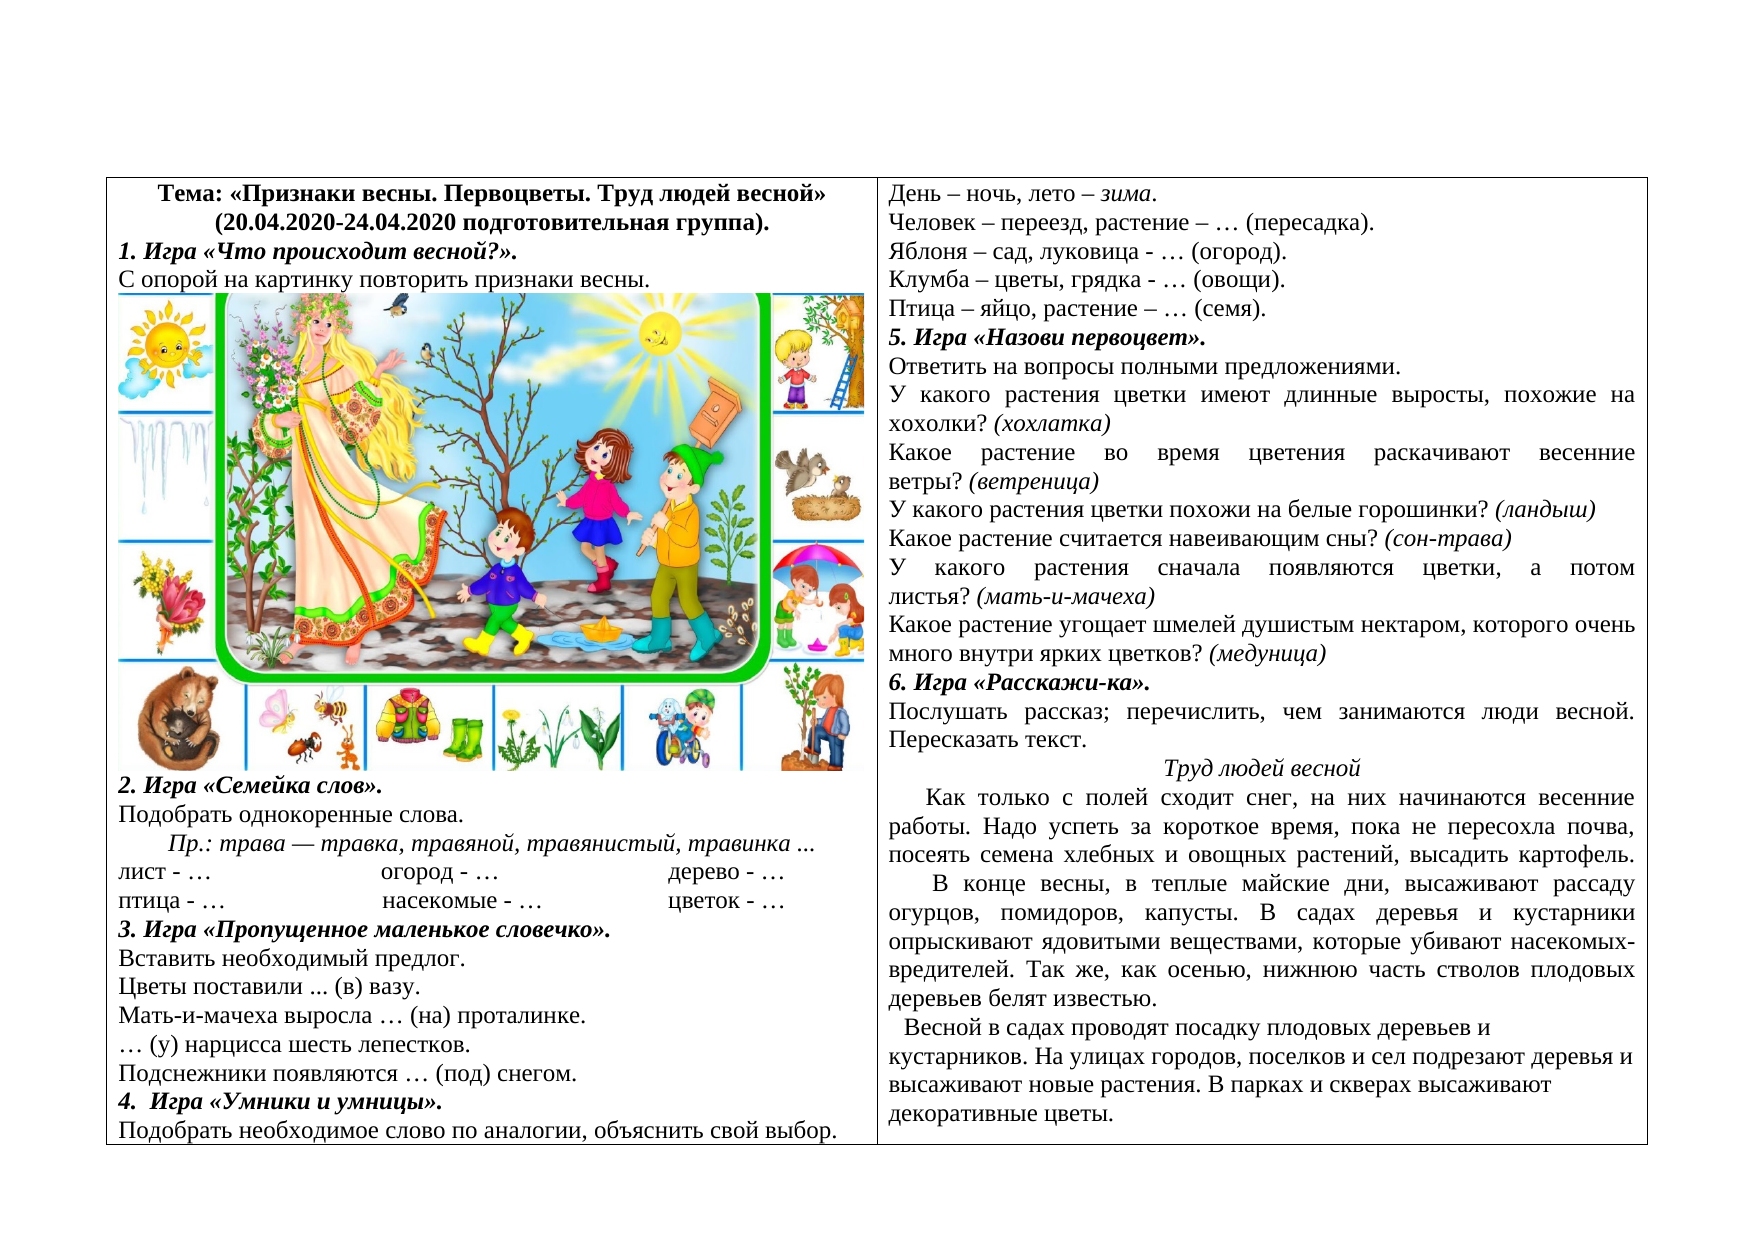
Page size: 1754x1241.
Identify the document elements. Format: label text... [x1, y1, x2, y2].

picture [118, 293, 865, 771]
table_header Тема: «Признаки весны. Первоцветы. Труд людей весной» (20.04.2020-24.04.2020 подготовительная группа). 1. Игра «Что происходит весной?». С опорой на картинку повторить признаки весны. 2. Игра «Семейка слов». Подобрать однокоренные слова. Пр.: трава — травка, травяной, травянистый, травинка ... лист - … огород - … дерево - … птица - … насекомые - … цветок - … 3. Игра «Пропущенное маленькое словечко». Вставить необходимый предлог. Цветы поставили ... (в) вазу. Мать-и-мачеха выросла … (на) проталинке. … (у) нарцисса шесть лепестков. Подснежники появляются … (под) снегом. 4. Игра «Умники и умницы». Подобрать необходимое слово по аналогии, объяснить свой выбор. [107, 178, 877, 1144]
table_header День – ночь, лето – зима. Человек – переезд, растение – … (пересадка). Яблоня – сад, луковица - … (огород). Клумба – цветы, грядка - … (овощи). Птица – яйцо, растение – … (семя). 5. Игра «Назови первоцвет». Ответить на вопросы полными предложениями. У какого растения цветки имеют длинные выросты, похожие на хохолки? (хохлатка) Какое растение во время цветения раскачивают весенние ветры? (ветреница) У какого растения цветки похожи на белые горошинки? (ландыш) Какое растение считается навеивающим сны? (сон-трава) У какого растения сначала появляются цветки, а потом листья? (мать-и-мачеха) Какое растение угощает шмелей душистым нектаром, которого очень много внутри ярких цветков? (медуница) 6. Игра «Расскажи-ка». Послушать рассказ; перечислить, чем занимаются люди весной. Пересказать текст. Труд людей весной Как только с полей сходит снег, на них начинаются весенние работы. Надо успеть за короткое время, пока не пересохла почва, посеять семена хлебных и овощных растений, высадить картофель. В конце весны, в теплые майские дни, высаживают рассаду огурцов, помидоров, капусты. В садах деревья и кустарники опрыскивают ядовитыми веществами, которые убивают насекомых-вредителей. Так же, как осенью, нижнюю часть стволов плодовых деревьев белят известью. Весной в садах проводят посадку плодовых деревьев и кустарников. На улицах городов, поселков и сел подрезают деревья и высаживают новые растения. В парках и скверах высаживают декоративные цветы. [878, 178, 1647, 1144]
